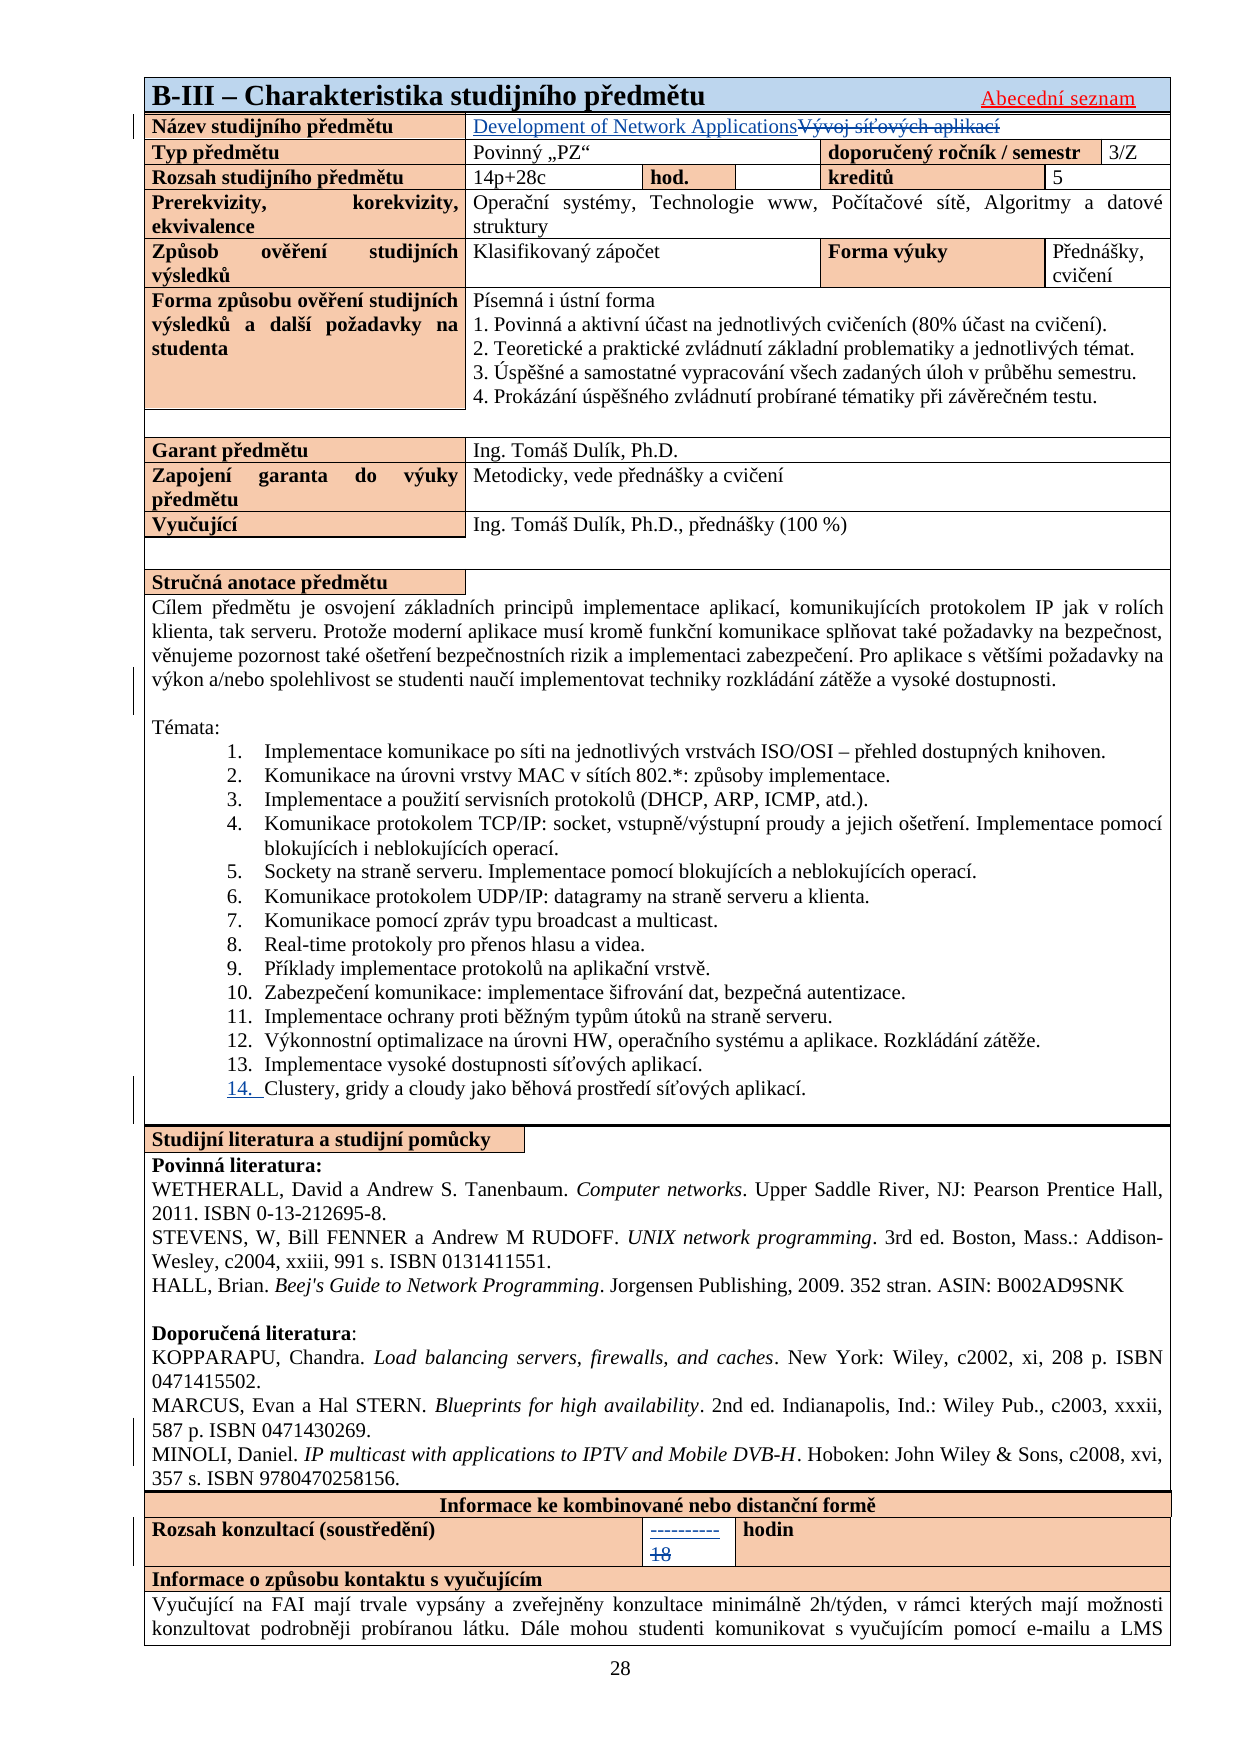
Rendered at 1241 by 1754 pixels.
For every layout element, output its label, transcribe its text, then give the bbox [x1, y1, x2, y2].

table_cell [145, 536, 1170, 569]
table_cell [736, 165, 820, 189]
table_cell Cílem předmětu je osvojení základních principů implementace aplikací, komunikujících protokolem IP jak v rolích klienta, tak serveru. Protože moderní aplikace musí kromě funkční komunikace splňovat také požadavky na bezpečnost, věnujeme pozornost také ošetření bezpečnostních rizik a implementaci zabezpečení. Pro aplikace s většími požadavky na výkon a/nebo spolehlivost se studenti naučí implementovat techniky rozkládání zátěže a vysoké dostupnosti. Témata: Implementace komunikace po síti na jednotlivých vrstvách ISO/OSI – přehled dostupných knihoven. Komunikace na úrovni vrstvy MAC v sítích 802.*: způsoby implementace. Implementace a použití servisních protokolů (DHCP, ARP, ICMP, atd.). Komunikace protokolem TCP/IP: socket, vstupně/výstupní proudy a jejich ošetření. Implementace pomocí blokujících i neblokujících operací. Sockety na straně serveru. Implementace pomocí blokujících a neblokujících operací. Komunikace protokolem UDP/IP: datagramy na straně serveru a klienta. Komunikace pomocí zpráv typu broadcast a multicast. Real-time protokoly pro přenos hlasu a videa. Příklady implementace protokolů na aplikační vrstvě. Zabezpečení komunikace: implementace šifrování dat, bezpečná autentizace. Implementace ochrany proti běžným typům útoků na straně serveru. Výkonnostní optimalizace na úrovni HW, operačního systému a aplikace. Rozkládání zátěže. Implementace vysoké dostupnosti síťových aplikací. Clustery, gridy a cloudy jako běhová prostředí síťových aplikací. [145, 594, 1170, 1124]
table_cell Forma způsobu ověření studijních výsledků a další požadavky na studenta [145, 288, 465, 408]
table_cell [466, 570, 1170, 594]
table_cell hod. [643, 165, 735, 189]
table_cell Informace ke kombinované nebo distanční formě [145, 1493, 1171, 1517]
table_cell 14p+28c [466, 165, 642, 189]
table_cell Prerekvizity, korekvizity, ekvivalence [145, 190, 465, 238]
table_cell Typ předmětu [145, 140, 465, 164]
table_cell [145, 409, 1170, 437]
table_cell [466, 115, 1170, 138]
table_cell Rozsah studijního předmětu [145, 165, 465, 189]
table_cell 5 [1046, 165, 1170, 189]
table_cell Název studijního předmětu [145, 115, 465, 138]
table_cell [643, 1518, 735, 1566]
table_cell Zapojení garanta do výuky předmětu [145, 463, 465, 511]
table_cell Písemná i ústní forma 1. Povinná a aktivní účast na jednotlivých cvičeních (80% účast na cvičení). 2. Teoretické a praktické zvládnutí základní problematiky a jednotlivých témat. 3. Úspěšné a samostatné vypracování všech zadaných úloh v průběhu semestru. 4. Prokázání úspěšného zvládnutí probírané tématiky při závěrečném testu. [466, 288, 1170, 408]
table_cell Studijní literatura a studijní pomůcky [145, 1127, 524, 1152]
table_cell kreditů [821, 165, 1044, 189]
table_cell Způsob ověření studijních výsledků [145, 239, 465, 287]
table_cell 3/Z [1102, 140, 1170, 164]
table_cell Klasifikovaný zápočet [466, 239, 820, 287]
table_cell Forma výuky [821, 239, 1044, 287]
table_cell Stručná anotace předmětu [145, 570, 465, 594]
table_header B-III – Charakteristika studijního předmětu Abecední seznam [145, 78, 1170, 111]
table_cell Vyučující [145, 512, 465, 536]
table_cell Operační systémy, Technologie www, Počítačové sítě, Algoritmy a datové struktury [466, 190, 1170, 238]
table_cell Přednášky, cvičení [1046, 239, 1170, 287]
table_cell [525, 1127, 1170, 1152]
table_cell hodin [736, 1518, 1170, 1566]
table_cell doporučený ročník / semestr [821, 140, 1101, 164]
table_cell Metodicky, vede přednášky a cvičení [466, 463, 1170, 511]
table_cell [145, 1592, 1170, 1645]
table_cell Ing. Tomáš Dulík, Ph.D. [466, 438, 1170, 462]
table_cell Povinná literatura: WETHERALL, David a Andrew S. Tanenbaum. Computer networks. Upper Saddle River, NJ: Pearson Prentice Hall, 2011. ISBN 0-13-212695-8. STEVENS, W, Bill FENNER a Andrew M RUDOFF. UNIX network programming. 3rd ed. Boston, Mass.: Addison-Wesley, c2004, xxiii, 991 s. ISBN 0131411551. HALL, Brian. Beej's Guide to Network Programming. Jorgensen Publishing, 2009. 352 stran. ASIN: B002AD9SNK Doporučená literatura: KOPPARAPU, Chandra. Load balancing servers, firewalls, and caches. New York: Wiley, c2002, xi, 208 p. ISBN 0471415502. MARCUS, Evan a Hal STERN. Blueprints for high availability. 2nd ed. Indianapolis, Ind.: Wiley Pub., c2003, xxxii, 587 p. ISBN 0471430269. MINOLI, Daniel. IP multicast with applications to IPTV and Mobile DVB-H. Hoboken: John Wiley & Sons, c2008, xvi, 357 s. ISBN 9780470258156. [145, 1152, 1170, 1490]
table_cell Povinný „PZ“ [466, 140, 820, 164]
table_cell Informace o způsobu kontaktu s vyučujícím [145, 1567, 1170, 1591]
table_cell Garant předmětu [145, 438, 465, 462]
table_cell Ing. Tomáš Dulík, Ph.D., přednášky (100 %) [466, 512, 1170, 536]
table_cell Rozsah konzultací (soustředění) [145, 1518, 642, 1566]
